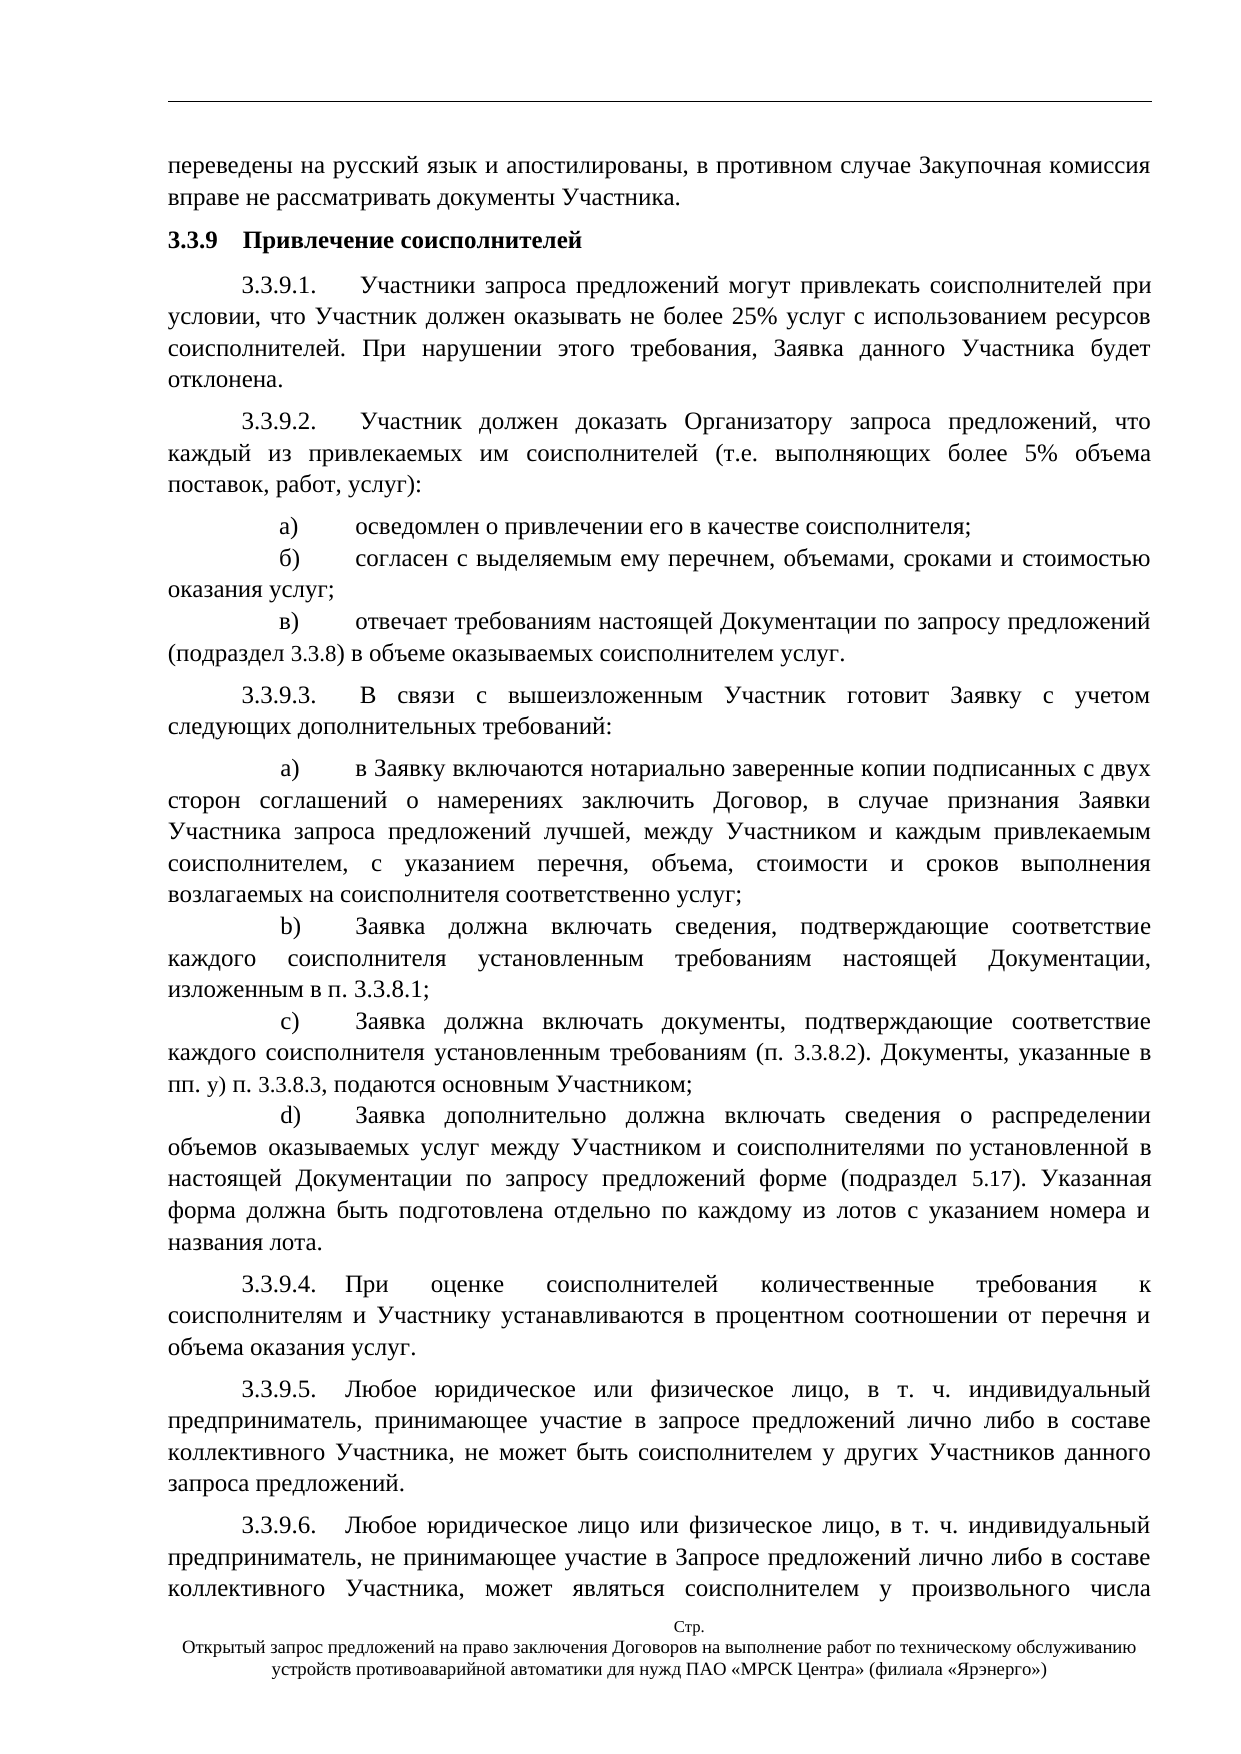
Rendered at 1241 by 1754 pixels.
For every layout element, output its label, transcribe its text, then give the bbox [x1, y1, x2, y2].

list в Заявку включаются нотариально заверенные копии подписанных с двух сторон соглашений о намерениях заключить Договор, в случае признания Заявки Участника запроса предложений лучшей, между Участником и каждым привлекаемым соисполнителем, с указанием перечня, объема, стоимости и сроков выполнения возлагаемых на соисполнителя соответственно услуг; [168, 753, 1152, 908]
subtitle Привлечение соисполнителей [168, 226, 1152, 254]
list Заявка дополнительно должна включать сведения о распределении объемов оказываемых услуг между Участником и соисполнителями по установленной в настоящей Документации по запросу предложений форме (подраздел 5.17). Указанная форма должна быть подготовлена отдельно по каждому из лотов с указанием номера и названия лота. [168, 1100, 1152, 1255]
list Любое юридическое или физическое лицо, в т. ч. индивидуальный предприниматель, принимающее участие в запросе предложений лично либо в составе коллективного Участника, не может быть соисполнителем у других Участников данного запроса предложений. [168, 1374, 1152, 1497]
list согласен с выделяемым ему перечнем, объемами, сроками и стоимостью оказания услуг; [168, 543, 1152, 603]
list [168, 1510, 1152, 1602]
list отвечает требованиям настоящей Документации по запросу предложений (подраздел 3.3.8) в объеме оказываемых соисполнителем услуг. [168, 606, 1152, 666]
list В связи с вышеизложенным Участник готовит Заявку с учетом следующих дополнительных требований: [168, 680, 1152, 740]
list Заявка должна включать сведения, подтверждающие соответствие каждого соисполнителя установленным требованиям настоящей Документации, изложенным в п. 3.3.8.1; [168, 911, 1152, 1003]
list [168, 150, 1152, 210]
list Заявка должна включать документы, подтверждающие соответствие каждого соисполнителя установленным требованиям (п. 3.3.8.2). Документы, указанные в пп. у) п. 3.3.8.3, подаются основным Участником; [168, 1006, 1152, 1098]
list При оценке соисполнителей количественные требования к соисполнителям и Участнику устанавливаются в процентном соотношении от перечня и объема оказания услуг. [168, 1269, 1152, 1361]
list Участник должен доказать Организатору запроса предложений, что каждый из привлекаемых им соисполнителей (т.е. выполняющих более 5% объема поставок, работ, услуг): [168, 406, 1152, 498]
list Участники запроса предложений могут привлекать соисполнителей при условии, что Участник должен оказывать не более 25% услуг c использованием ресурсов соисполнителей. При нарушении этого требования, Заявка данного Участника будет отклонена. [168, 270, 1152, 393]
list осведомлен о привлечении его в качестве соисполнителя; [168, 511, 1152, 540]
